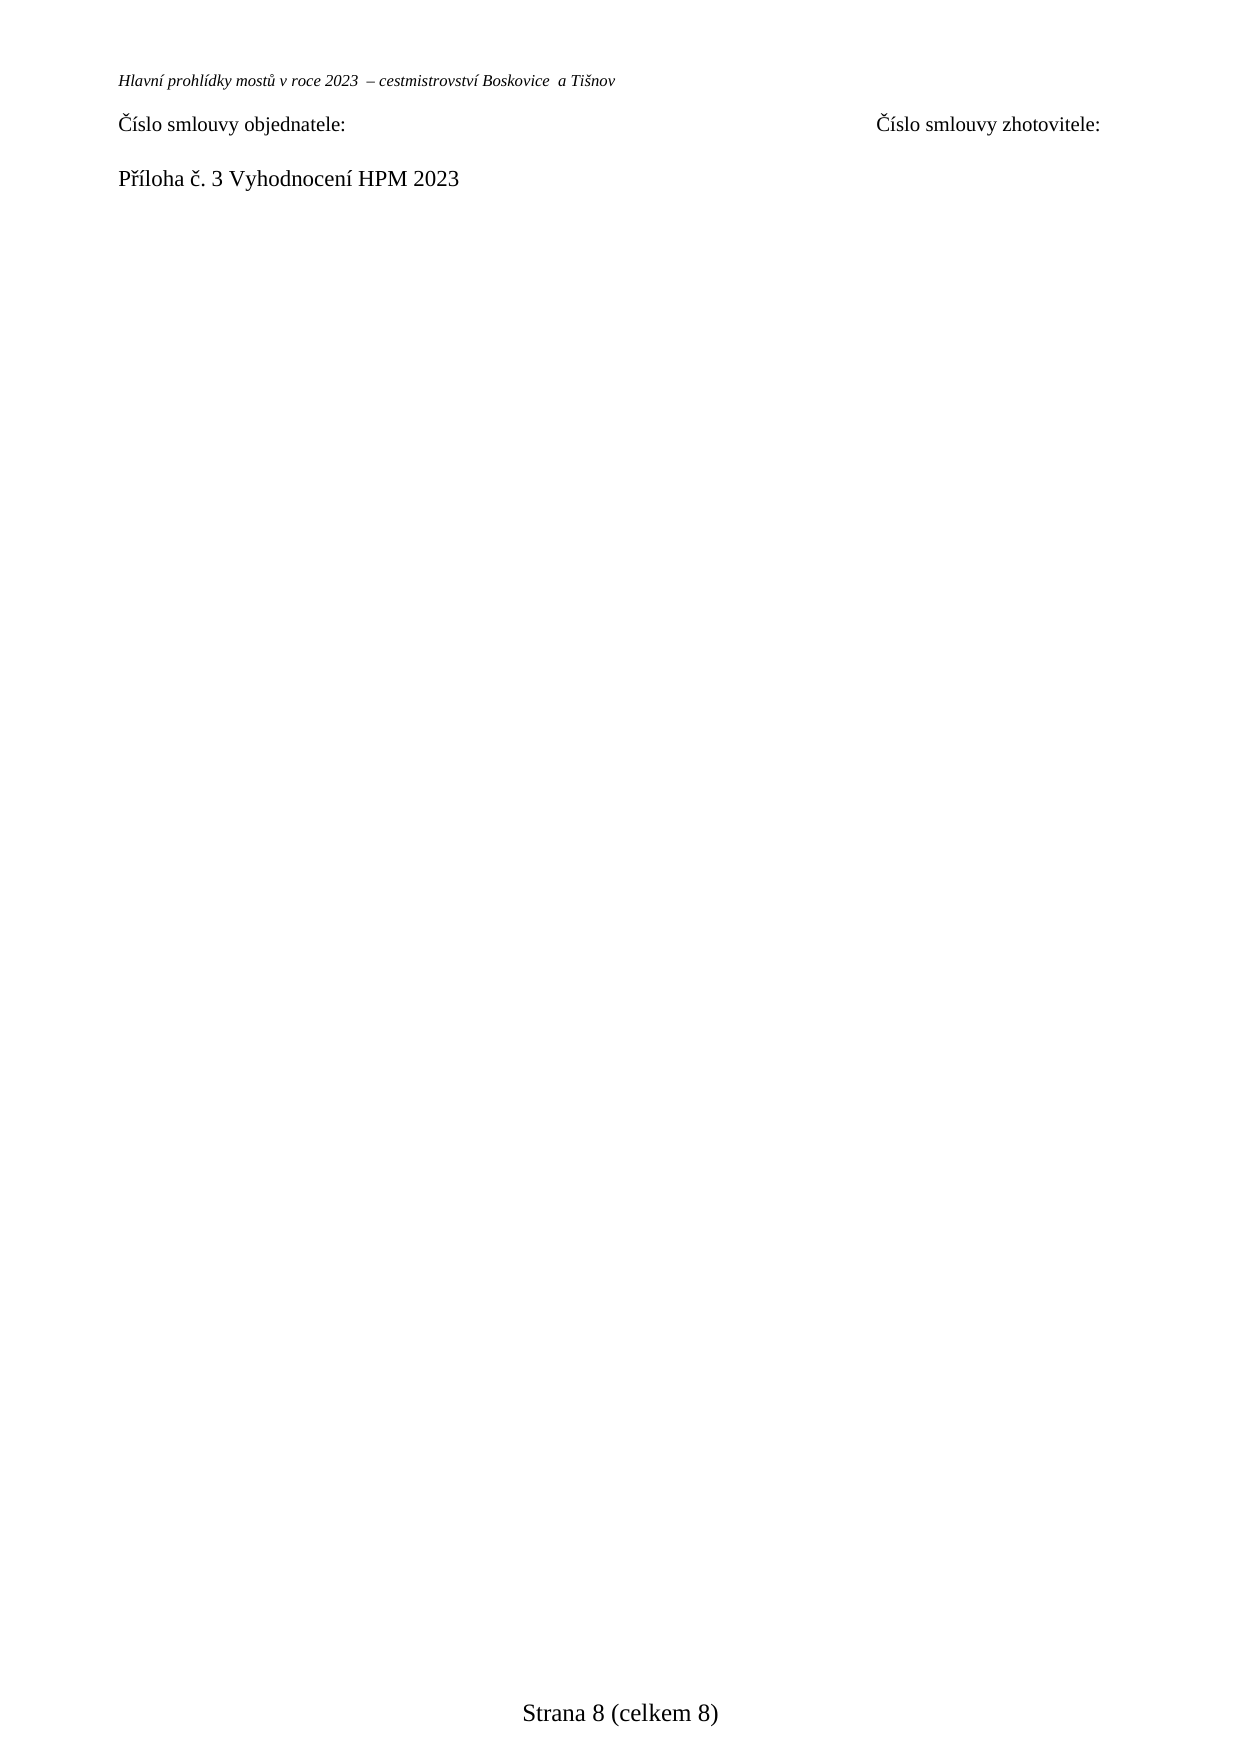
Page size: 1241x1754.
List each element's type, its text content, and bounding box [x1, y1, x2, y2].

text Příloha č. 3 Vyhodnocení HPM 2023 [118, 165, 1122, 192]
